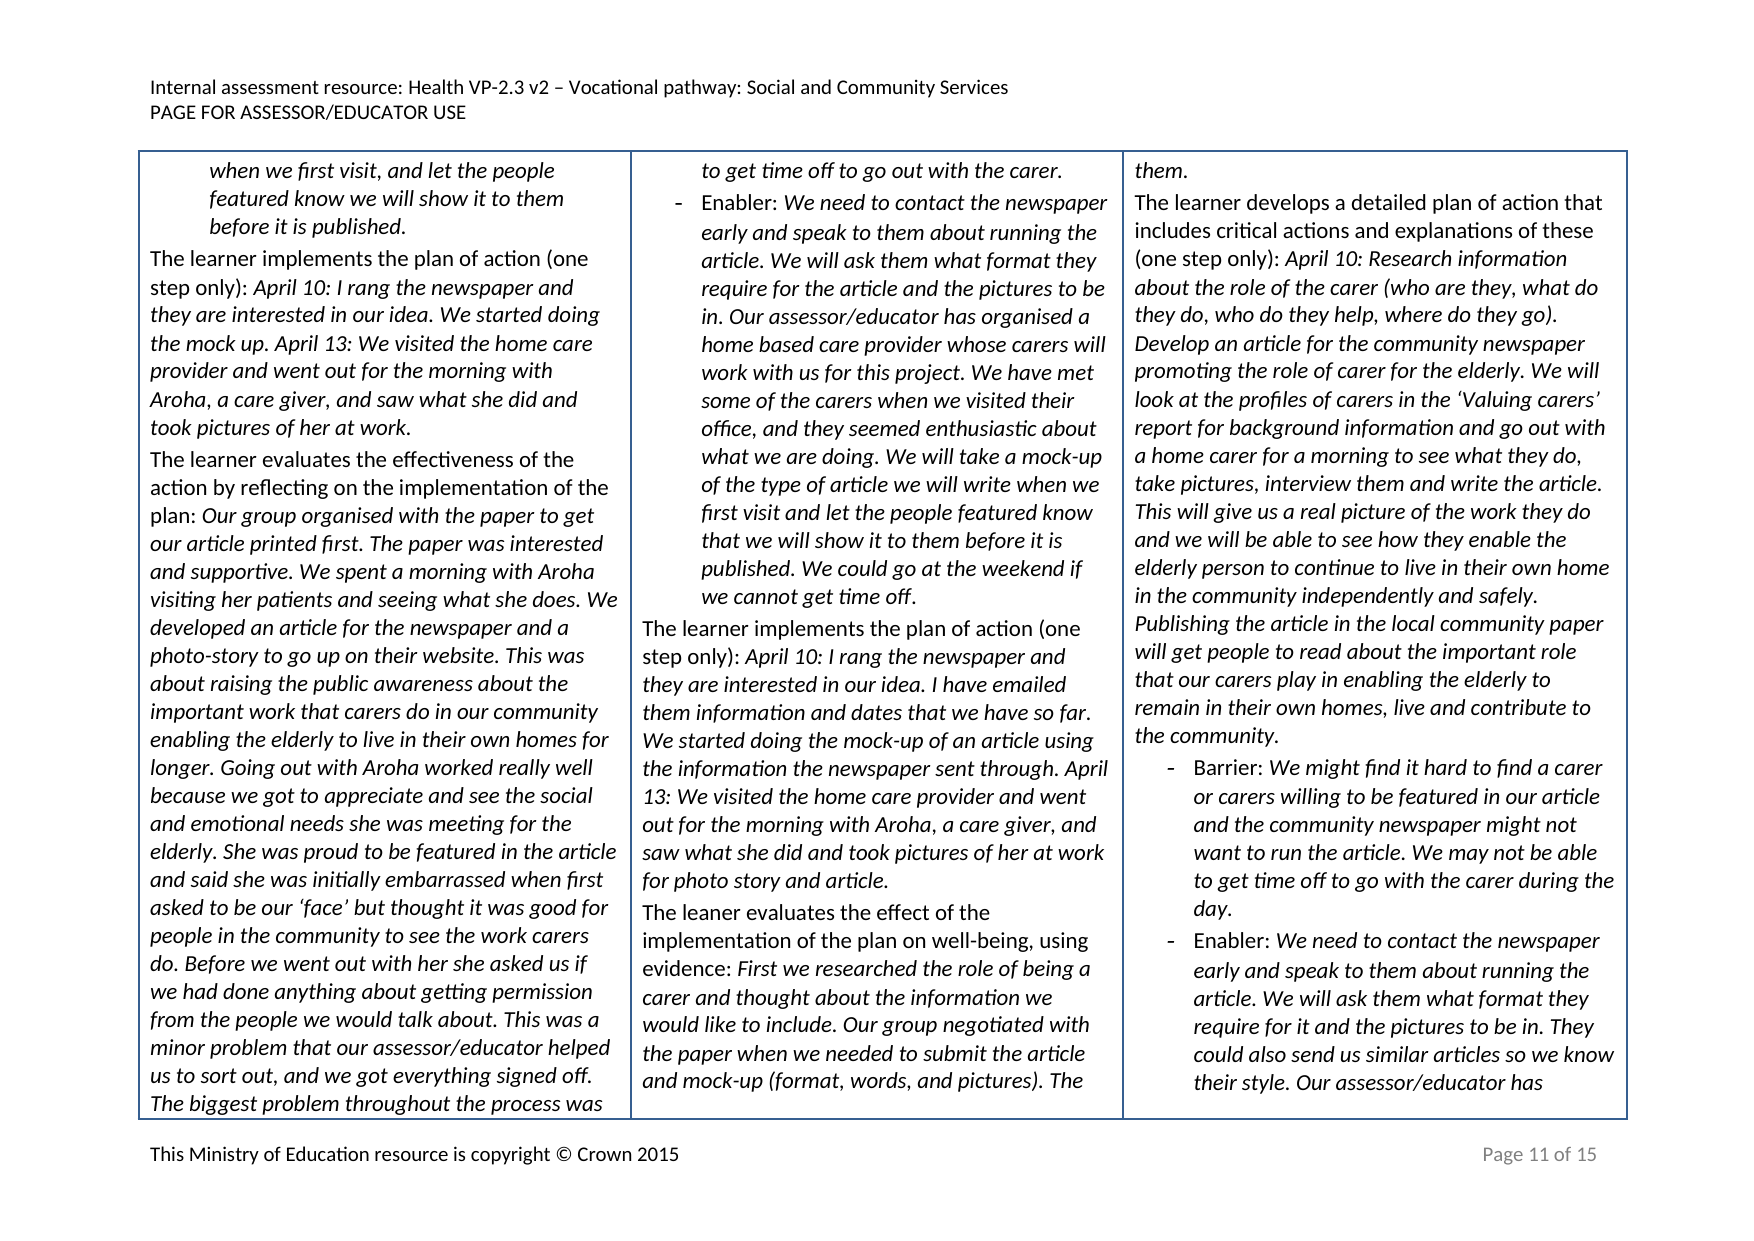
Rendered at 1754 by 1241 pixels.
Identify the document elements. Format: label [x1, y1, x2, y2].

table_cell [1124, 152, 1626, 1117]
table_cell [140, 152, 630, 1117]
table_cell [632, 152, 1122, 1117]
